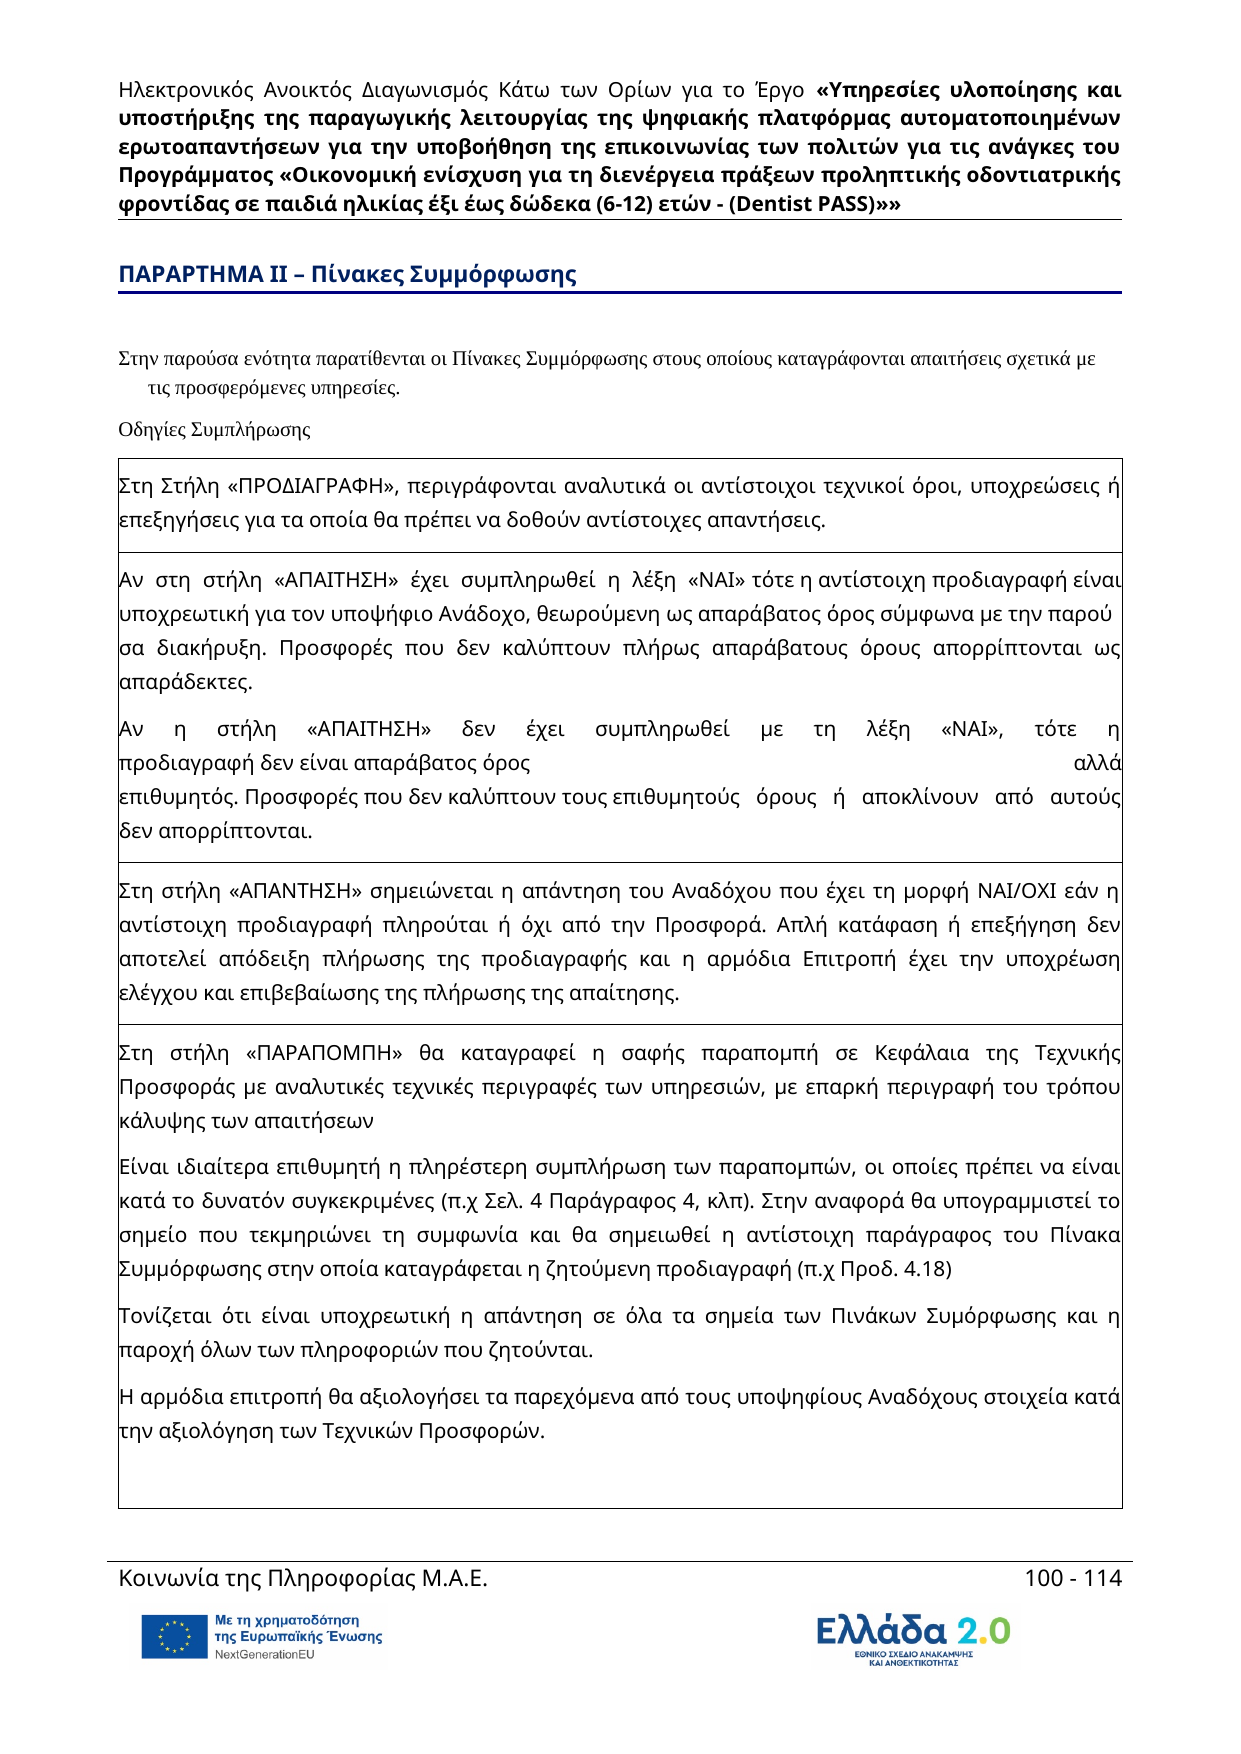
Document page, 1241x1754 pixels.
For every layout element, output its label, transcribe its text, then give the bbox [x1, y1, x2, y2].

text Οδηγίες Συμπλήρωσης [118, 417, 1122, 441]
subtitle ΠΑΡΑΡΤΗΜΑ ΙΙ – Πίνακες Συμμόρφωσης [118, 258, 1122, 291]
table_header Στη Στήλη «ΠΡΟΔΙΑΓΡΑΦΗ», περιγράφονται αναλυτικά οι αντίστοιχοι τεχνικοί όροι, υποχρεώσεις ή επεξηγήσεις για τα οποία θα πρέπει να δοθούν αντίστοιχες απαντήσεις. [119, 459, 1122, 552]
table_cell Στη στήλη «ΑΠΑΝΤΗΣΗ» σημειώνεται η απάντηση του Αναδόχου που έχει τη μορφή ΝΑΙ/ΟΧΙ εάν η αντίστοιχη προδιαγραφή πληρούται ή όχι από την Προσφορά. Απλή κατάφαση ή επεξήγηση δεν αποτελεί απόδειξη πλήρωσης της προδιαγραφής και η αρμόδια Επιτροπή έχει την υποχρέωση ελέγχου και επιβεβαίωσης της πλήρωσης της απαίτησης. [119, 863, 1122, 1024]
table_cell Αν στη στήλη «ΑΠΑΙΤΗΣΗ» έχει συμπληρωθεί η λέξη «ΝΑΙ» τότε η αντίστοιχη προδιαγραφή είναι υποχρεωτική για τον υποψήφιο Ανάδοχο, θεωρούμενη ως απαράβατος όρος σύμφωνα με την παρούσα διακήρυξη. Προσφορές που δεν καλύπτουν πλήρως απαράβατους όρους απορρίπτονται ως απαράδεκτες. Αν η στήλη «ΑΠΑΙΤΗΣΗ» δεν έχει συμπληρωθεί με τη λέξη «ΝΑΙ», τότε η προδιαγραφή δεν είναι απαράβατος όρος αλλά επιθυμητός. Προσφορές που δεν καλύπτουν τους επιθυμητούς όρους ή αποκλίνουν από αυτούς δεν απορρίπτονται. [119, 553, 1122, 862]
table_cell Στη στήλη «ΠΑΡΑΠΟΜΠΗ» θα καταγραφεί η σαφής παραπομπή σε Κεφάλαια της Τεχνικής Προσφοράς με αναλυτικές τεχνικές περιγραφές των υπηρεσιών, με επαρκή περιγραφή του τρόπου κάλυψης των απαιτήσεων Είναι ιδιαίτερα επιθυμητή η πληρέστερη συμπλήρωση των παραπομπών, οι οποίες πρέπει να είναι κατά το δυνατόν συγκεκριμένες (π.χ Σελ. 4 Παράγραφος 4, κλπ). Στην αναφορά θα υπογραμμιστεί το σημείο που τεκμηριώνει τη συμφωνία και θα σημειωθεί η αντίστοιχη παράγραφος του Πίνακα Συμμόρφωσης στην οποία καταγράφεται η ζητούμενη προδιαγραφή (π.χ Προδ. 4.18) Τονίζεται ότι είναι υποχρεωτική η απάντηση σε όλα τα σημεία των Πινάκων Συμόρφωσης και η παροχή όλων των πληροφοριών που ζητούνται. Η αρμόδια επιτροπή θα αξιολογήσει τα παρεχόμενα από τους υποψηφίους Αναδόχους στοιχεία κατά την αξιολόγηση των Τεχνικών Προσφορών. [119, 1025, 1122, 1508]
text Στην παρούσα ενότητα παρατίθενται οι Πίνακες Συμμόρφωσης στους οποίους καταγράφονται απαιτήσεις σχετικά με τις προσφερόμενες υπηρεσίες. [118, 346, 1122, 399]
